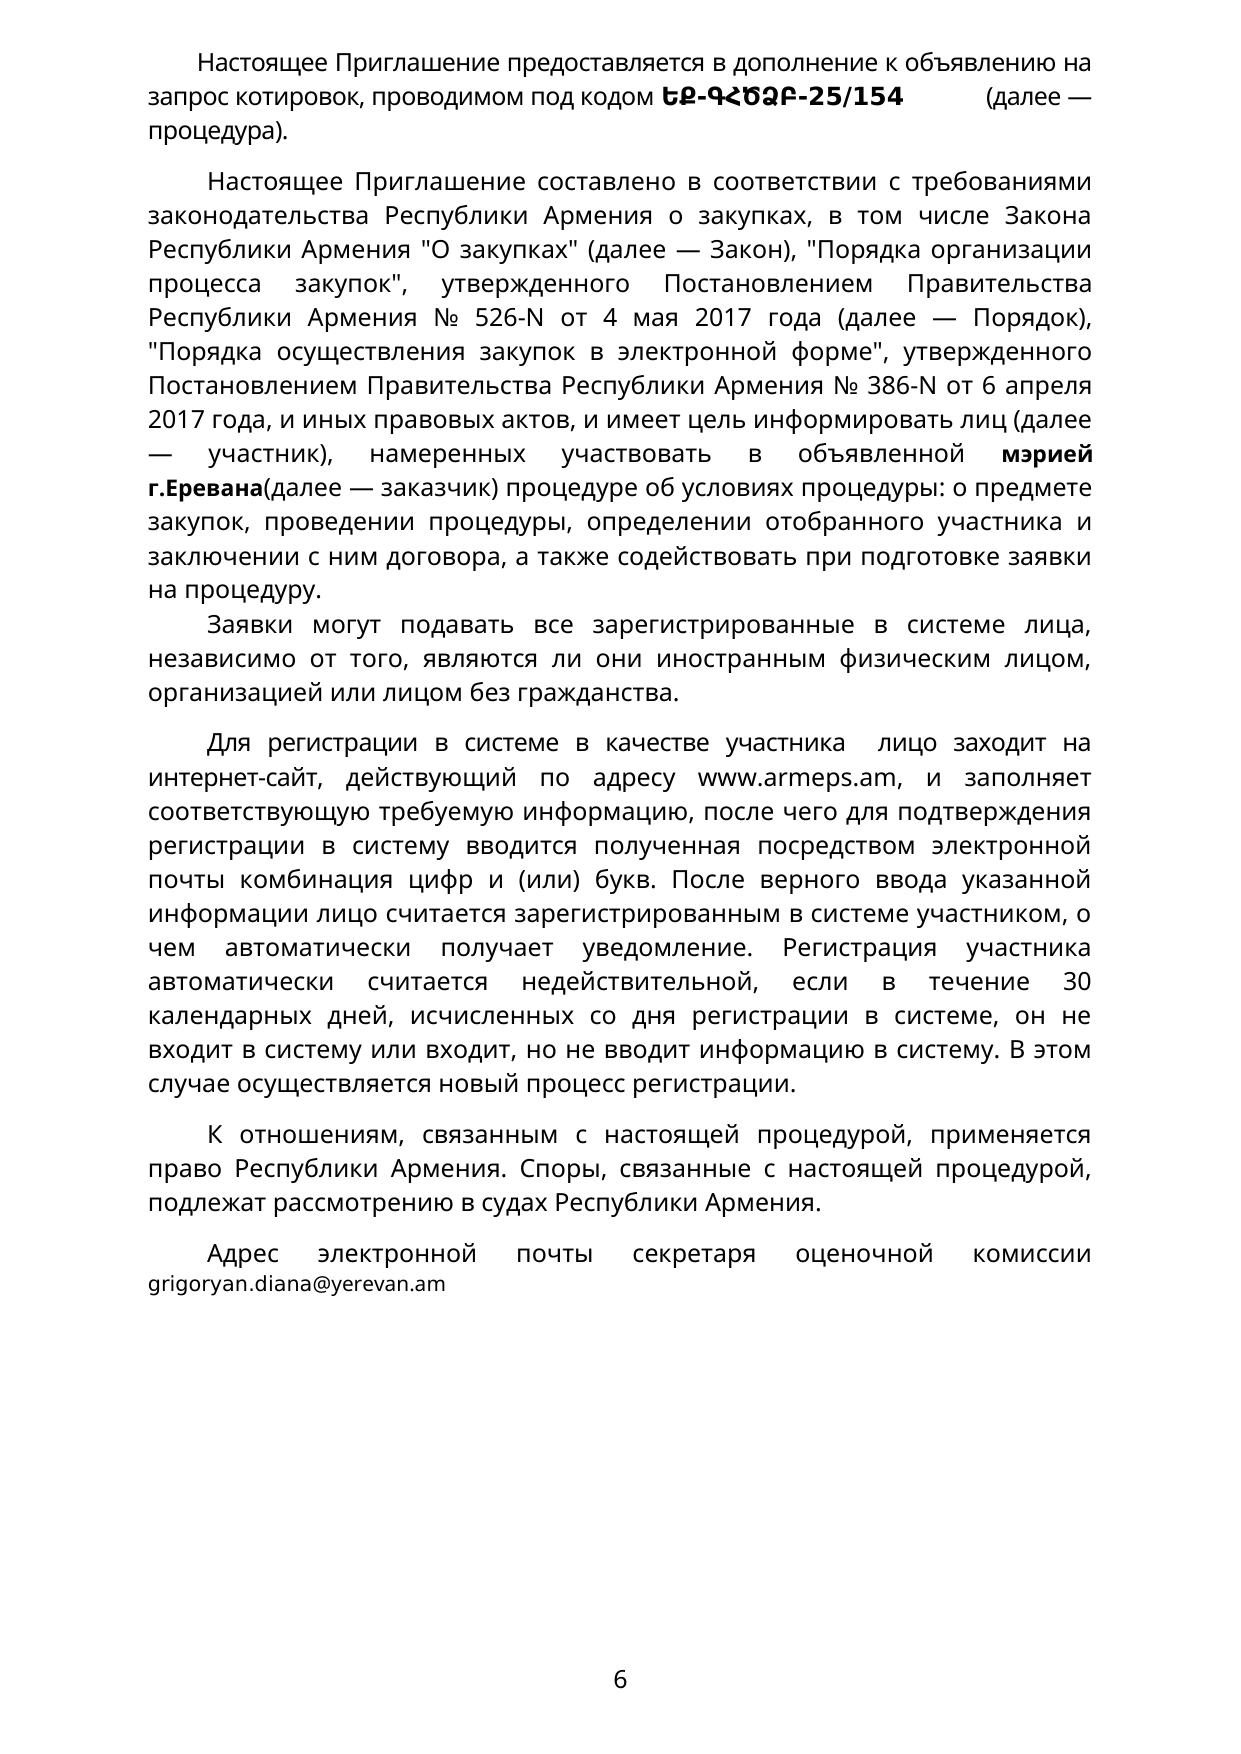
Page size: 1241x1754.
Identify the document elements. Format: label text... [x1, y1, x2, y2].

text Настоящее Приглашение предоставляется в дополнение к объявлению на запрос котировок, проводимом под кодом ԵՔ-ԳՀԾՁԲ-25/154 (далее — процедура). [89, 44, 1092, 147]
text Заявки могут подавать все зарегистрированные в системе лица, независимо от того, являются ли они иностранным физическим лицом, организацией или лицом без гражданства. [148, 606, 1092, 708]
text Настоящее Приглашение составлено в соответствии с требованиями законодательства Республики Армения о закупках, в том числе Закона Республики Армения "О закупках" (далее — Закон), "Порядка организации процесса закупок", утвержденного Постановлением Правительства Республики Армения № 526-N от 4 мая 2017 года (далее — Порядок), "Порядка осуществления закупок в электронной форме", утвержденного Постановлением Правительства Республики Армения № 386-N от 6 апреля 2017 года, и иных правовых актов, и имеет цель информировать лиц (далее — участник), намеренных участвовать в объявленной мэрией г.Еревана(далее — заказчик) процедуре об условиях процедуры: о предмете закупок, проведении процедуры, определении отобранного участника и заключении с ним договора, а также содействовать при подготовке заявки на процедуру. [148, 163, 1093, 606]
text К отношениям, связанным с настоящей процедурой, применяется право Республики Армения. Споры, связанные с настоящей процедурой, подлежат рассмотрению в судах Республики Армения. [148, 1116, 1092, 1219]
text Для регистрации в системе в качестве участника лицо заходит на интернет-сайт, действующий по адресу www.armeps.am, и заполняет соответствующую требуемую информацию, после чего для подтверждения регистрации в систему вводится полученная посредством электронной почты комбинация цифр и (или) букв. После верного ввода указанной информации лицо считается зарегистрированным в системе участником, о чем автоматически получает уведомление. Регистрация участника автоматически считается недействительной, если в течение 30 календарных дней, исчисленных со дня регистрации в системе, он не входит в систему или входит, но не вводит информацию в систему. В этом случае осуществляется новый процесс регистрации. [148, 725, 1092, 1100]
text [148, 1235, 1092, 1298]
